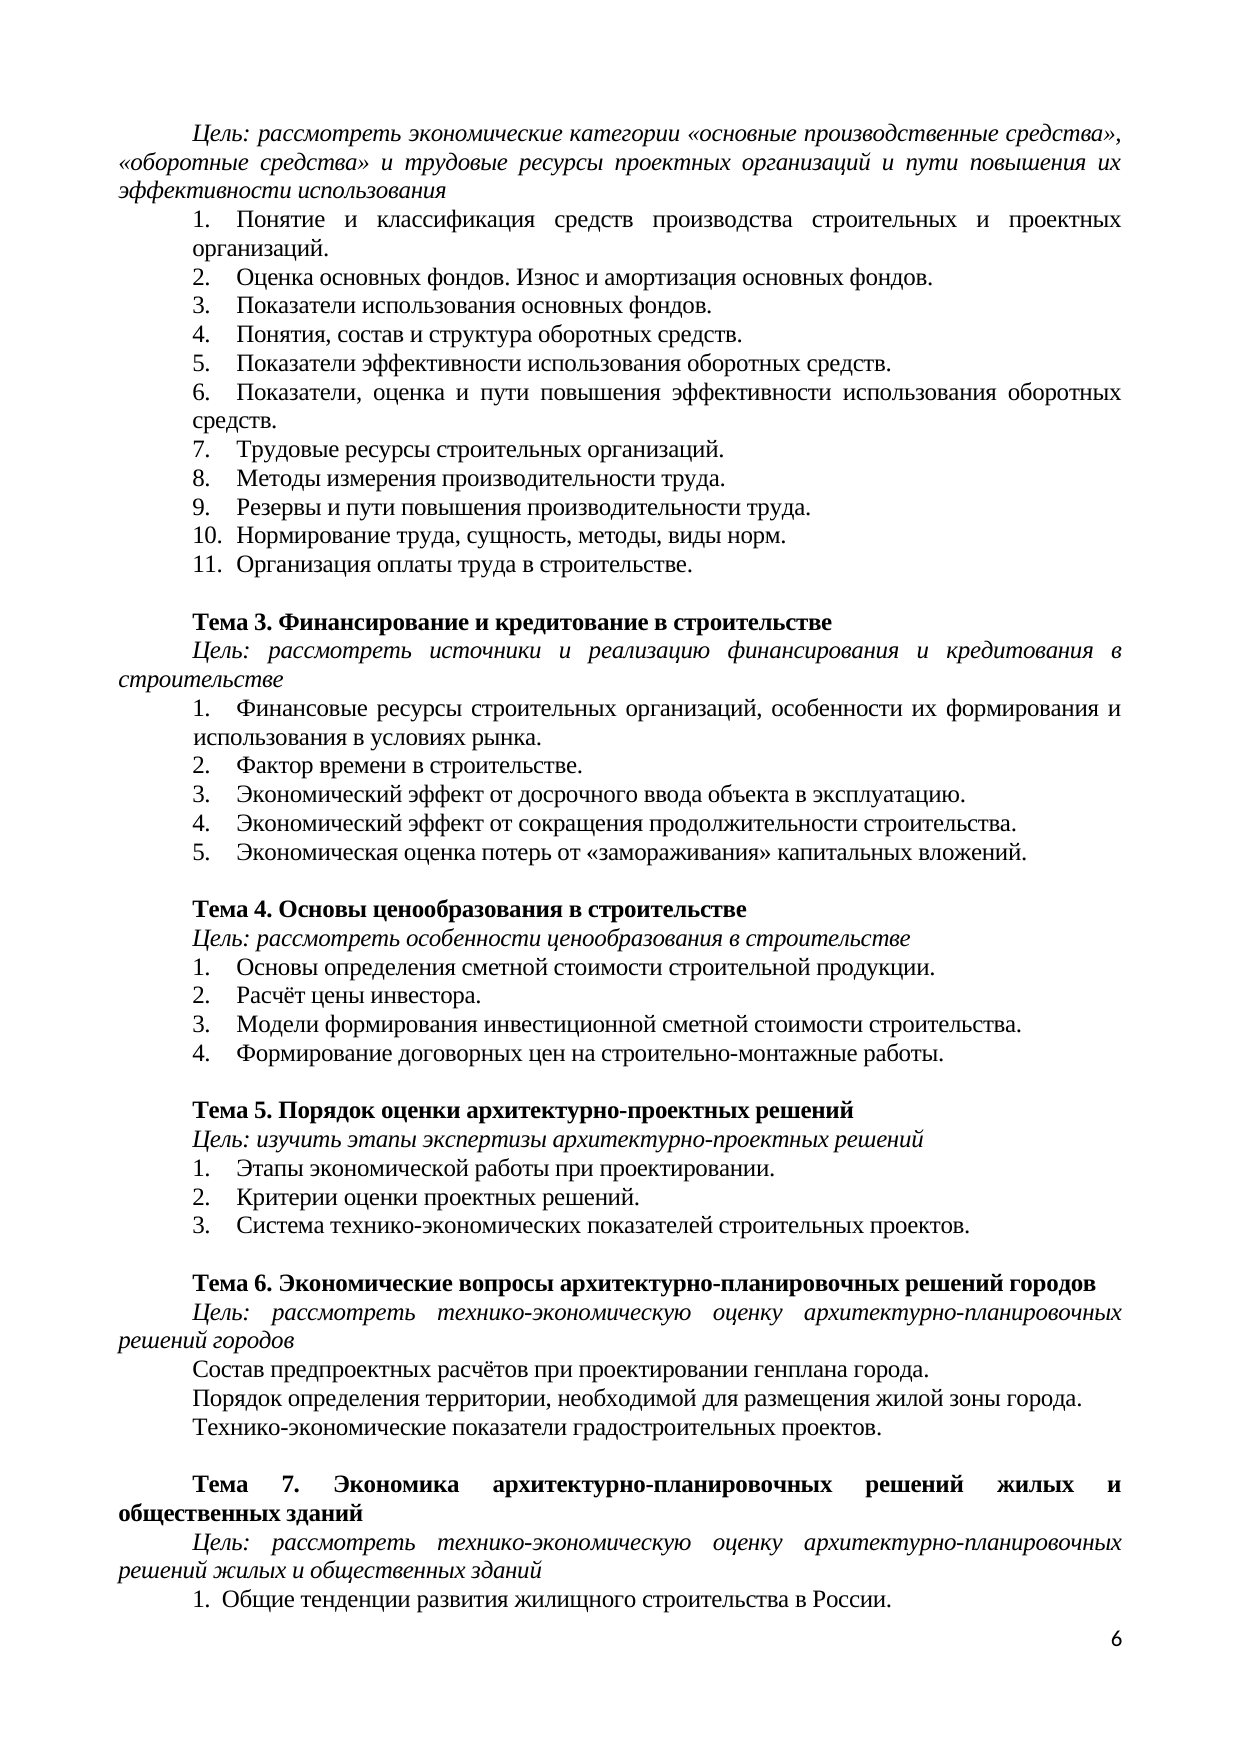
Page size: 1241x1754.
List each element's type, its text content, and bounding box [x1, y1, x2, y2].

text Тема 7. Экономика архитектурно-планировочных решений жилых и общественных зданий [118, 1469, 1122, 1527]
text Технико-экономические показатели градостроительных проектов. [118, 1412, 1122, 1441]
list Общие тенденции развития жилищного строительства в России. [192, 1584, 1122, 1613]
list Экономический эффект от досрочного ввода объекта в эксплуатацию. [192, 779, 1122, 808]
list Показатели использования основных фондов. [192, 291, 1122, 319]
text Цель: рассмотреть особенности ценообразования в строительстве [118, 923, 1122, 952]
list Модели формирования инвестиционной сметной стоимости строительства. [192, 1009, 1122, 1038]
text Цель: изучить этапы экспертизы архитектурно-проектных решений [118, 1124, 1122, 1153]
text Цель: рассмотреть технико-экономическую оценку архитектурно-планировочных решений жилых и общественных зданий [118, 1527, 1122, 1584]
text Тема 3. Финансирование и кредитование в строительстве [118, 607, 1122, 636]
list Формирование договорных цен на строительно-монтажные работы. [192, 1038, 1122, 1067]
list Нормирование труда, сущность, методы, виды норм. [118, 521, 1122, 549]
text Тема 4. Основы ценообразования в строительстве [118, 894, 1122, 923]
text Порядок определения территории, необходимой для размещения жилой зоны города. [118, 1383, 1122, 1412]
list Критерии оценки проектных решений. [192, 1182, 1122, 1211]
list Система технико-экономических показателей строительных проектов. [192, 1211, 1122, 1239]
text Состав предпроектных расчётов при проектировании генплана города. [118, 1354, 1122, 1383]
list Показатели, оценка и пути повышения эффективности использования оборотных средств. [192, 377, 1122, 434]
list Методы измерения производительности труда. [118, 463, 1122, 492]
list Фактор времени в строительстве. [192, 751, 1122, 779]
list Оценка основных фондов. Износ и амортизация основных фондов. [192, 262, 1122, 291]
list Расчёт цены инвестора. [192, 981, 1122, 1009]
list Этапы экономической работы при проектировании. [192, 1153, 1122, 1182]
text Цель: рассмотреть технико-экономическую оценку архитектурно-планировочных решений городов [118, 1297, 1122, 1354]
list Трудовые ресурсы строительных организаций. [118, 434, 1122, 463]
list Финансовые ресурсы строительных организаций, особенности их формирования и использования в условиях рынка. [192, 693, 1122, 751]
list Основы определения сметной стоимости строительной продукции. [192, 952, 1122, 981]
list Организация оплаты труда в строительстве. [118, 549, 1122, 578]
text Тема 6. Экономические вопросы архитектурно-планировочных решений городов [118, 1268, 1122, 1297]
list Экономический эффект от сокращения продолжительности строительства. [192, 808, 1122, 837]
list Показатели эффективности использования оборотных средств. [192, 348, 1122, 377]
list Резервы и пути повышения производительности труда. [118, 492, 1122, 521]
list Понятие и классификация средств производства строительных и проектных организаций. [192, 204, 1122, 262]
list Экономическая оценка потерь от «замораживания» капитальных вложений. [192, 837, 1122, 866]
text Цель: рассмотреть источники и реализацию финансирования и кредитования в строительстве [118, 636, 1122, 693]
text Тема 5. Порядок оценки архитектурно-проектных решений [118, 1096, 1122, 1124]
text Цель: рассмотреть экономические категории «основные производственные средства», «оборотные средства» и трудовые ресурсы проектных организаций и пути повышения их эффективности использования [118, 118, 1122, 204]
list Понятия, состав и структура оборотных средств. [192, 319, 1122, 348]
